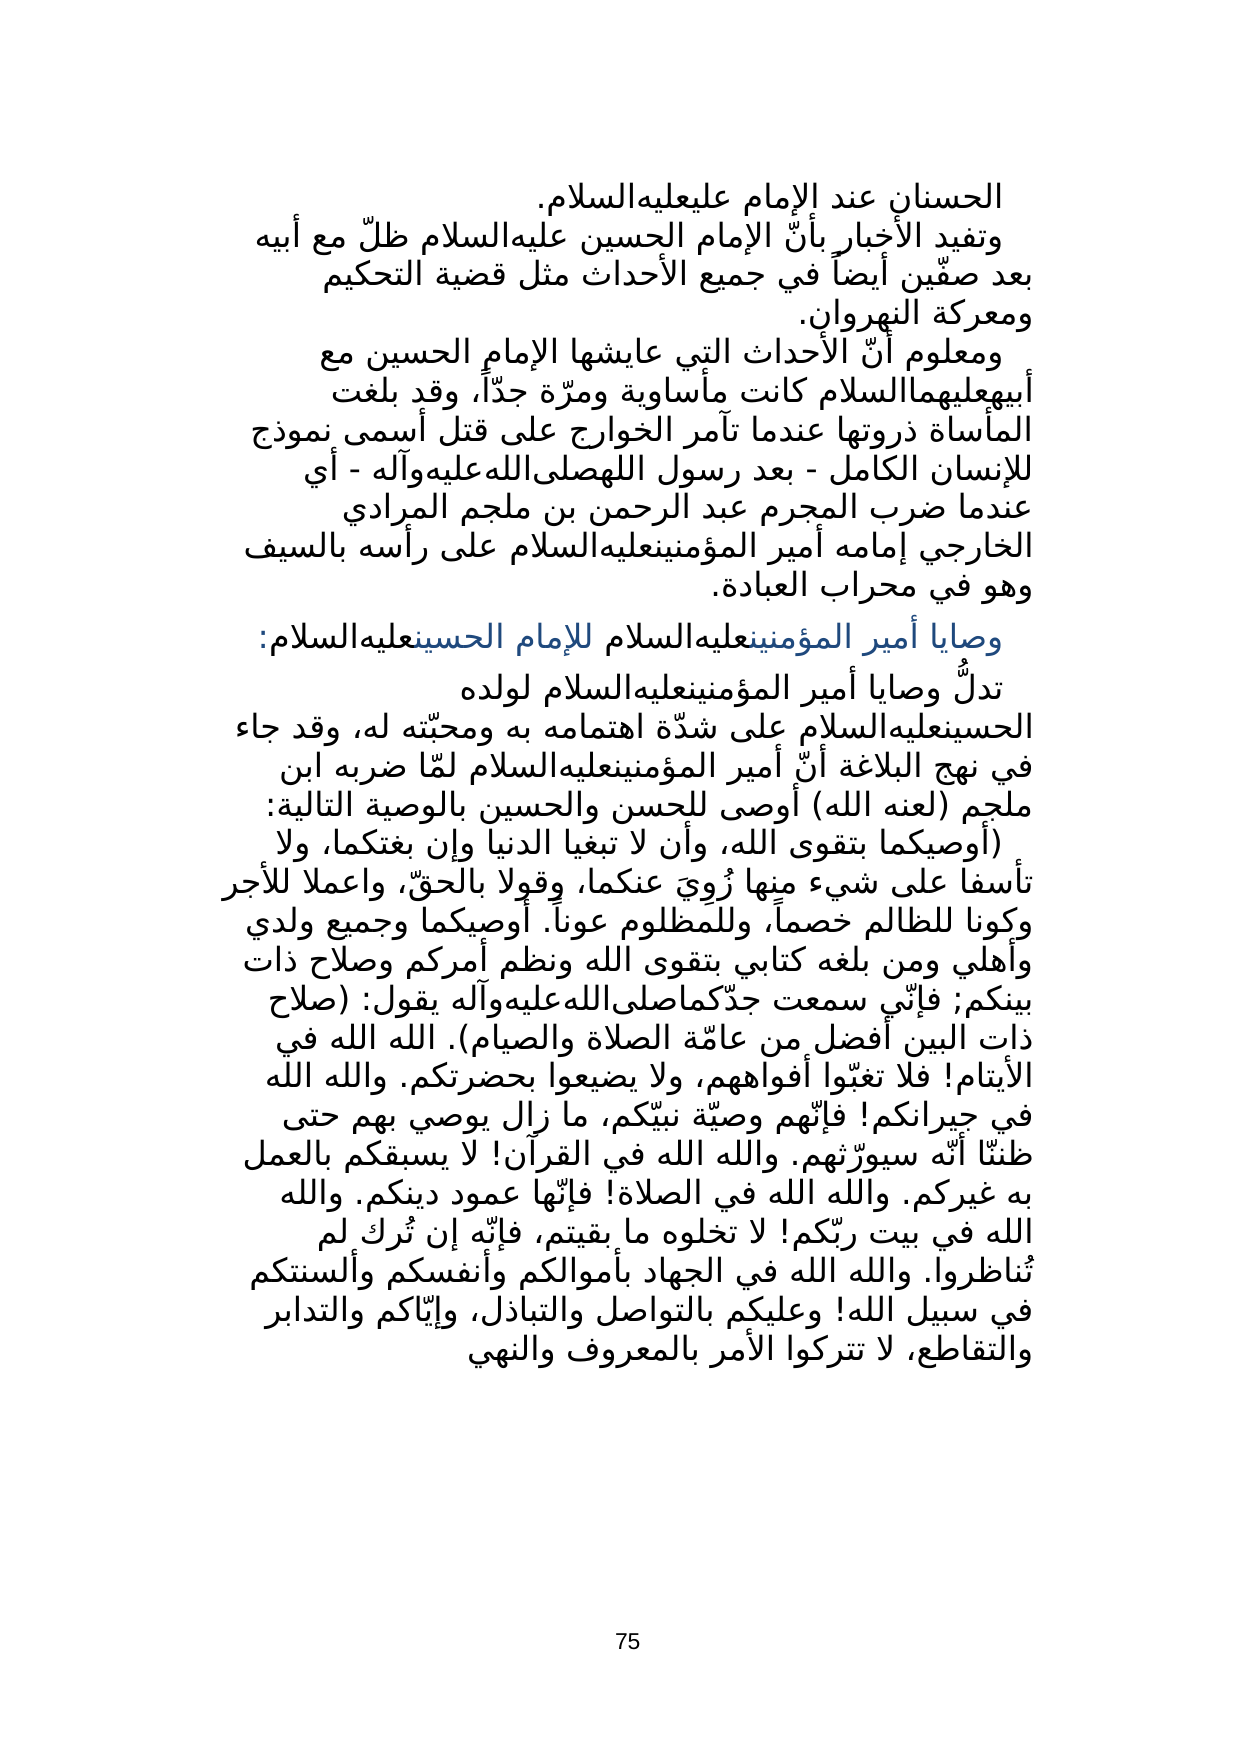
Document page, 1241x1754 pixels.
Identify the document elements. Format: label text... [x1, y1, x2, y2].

text تدلُّ وصايا أمير المؤمنينعليه‌السلام لولده الحسينعليه‌السلام على شدّة اهتمامه به ومحبّته له، وقد جاء في نهج البلاغة أنّ أمير المؤمنينعليه‌السلام لمّا ضربه ابن ملجم (لعنه الله) أوصى للحسن والحسين بالوصية التالية: [222, 668, 1033, 824]
subtitle وصايا أمير المؤمنينعليه‌السلام للإمام الحسينعليه‌السلام: [222, 617, 1033, 656]
text (أوصيكما بتقوى الله، وأن لا تبغيا الدنيا وإن بغتكما، ولا تأسفا على شيء منها زُوِيَ عنكما، وقولا بالحقّ، واعملا للأجر وكونا للظالم خصماً، وللمظلوم عوناً. أوصيكما وجميع ولدي وأهلي ومن بلغه كتابي بتقوى الله ونظم أمركم وصلاح ذات بينكم; فإنّي سمعت جدّكماصلى‌الله‌عليه‌وآله يقول: (صلاح ذات البين أفضل من عامّة الصلاة والصيام). الله الله في الأيتام! فلا تغبّوا أفواههم، ولا يضيعوا بحضرتكم. والله الله في جيرانكم! فإنّهم وصيّة نبيّكم، ما زال يوصي بهم حتى ظننّا أنّه سيورّثهم. والله الله في القرآن! لا يسبقكم بالعمل به غيركم. والله الله في الصلاة! فإنّها عمود دينكم. والله الله في بيت ربّكم! لا تخلوه ما بقيتم، فإنّه إن تُرك لم تُناظروا. والله الله في الجهاد بأموالكم وأنفسكم وألسنتكم في سبيل الله! وعليكم بالتواصل والتباذل، وإيّاكم والتدابر والتقاطع، لا تتركوا الأمر بالمعروف والنهي [222, 824, 1033, 1368]
text ومعلوم أنّ الأحداث التي عايشها الإمام الحسين مع أبيهعليهما‌السلام كانت مأساوية ومرّة جدّاً، وقد بلغت المأساة ذروتها عندما تآمر الخوارج على قتل أسمى نموذج للإنسان الكامل - بعد رسول اللهصلى‌الله‌عليه‌وآله - أي عندما ضرب المجرم عبد الرحمن بن ملجم المرادي الخارجي إمامه أمير المؤمنينعليه‌السلام على رأسه بالسيف وهو في محراب العبادة. [222, 333, 1033, 604]
text وتفيد الأخبار بأنّ الإمام الحسين عليه‌السلام ظلّ مع أبيه بعد صفّين أيضاً في جميع الأحداث مثل قضية التحكيم ومعركة النهروان. [222, 216, 1033, 333]
text الحسنان عند الإمام عليعليه‌السلام. [222, 177, 1033, 216]
